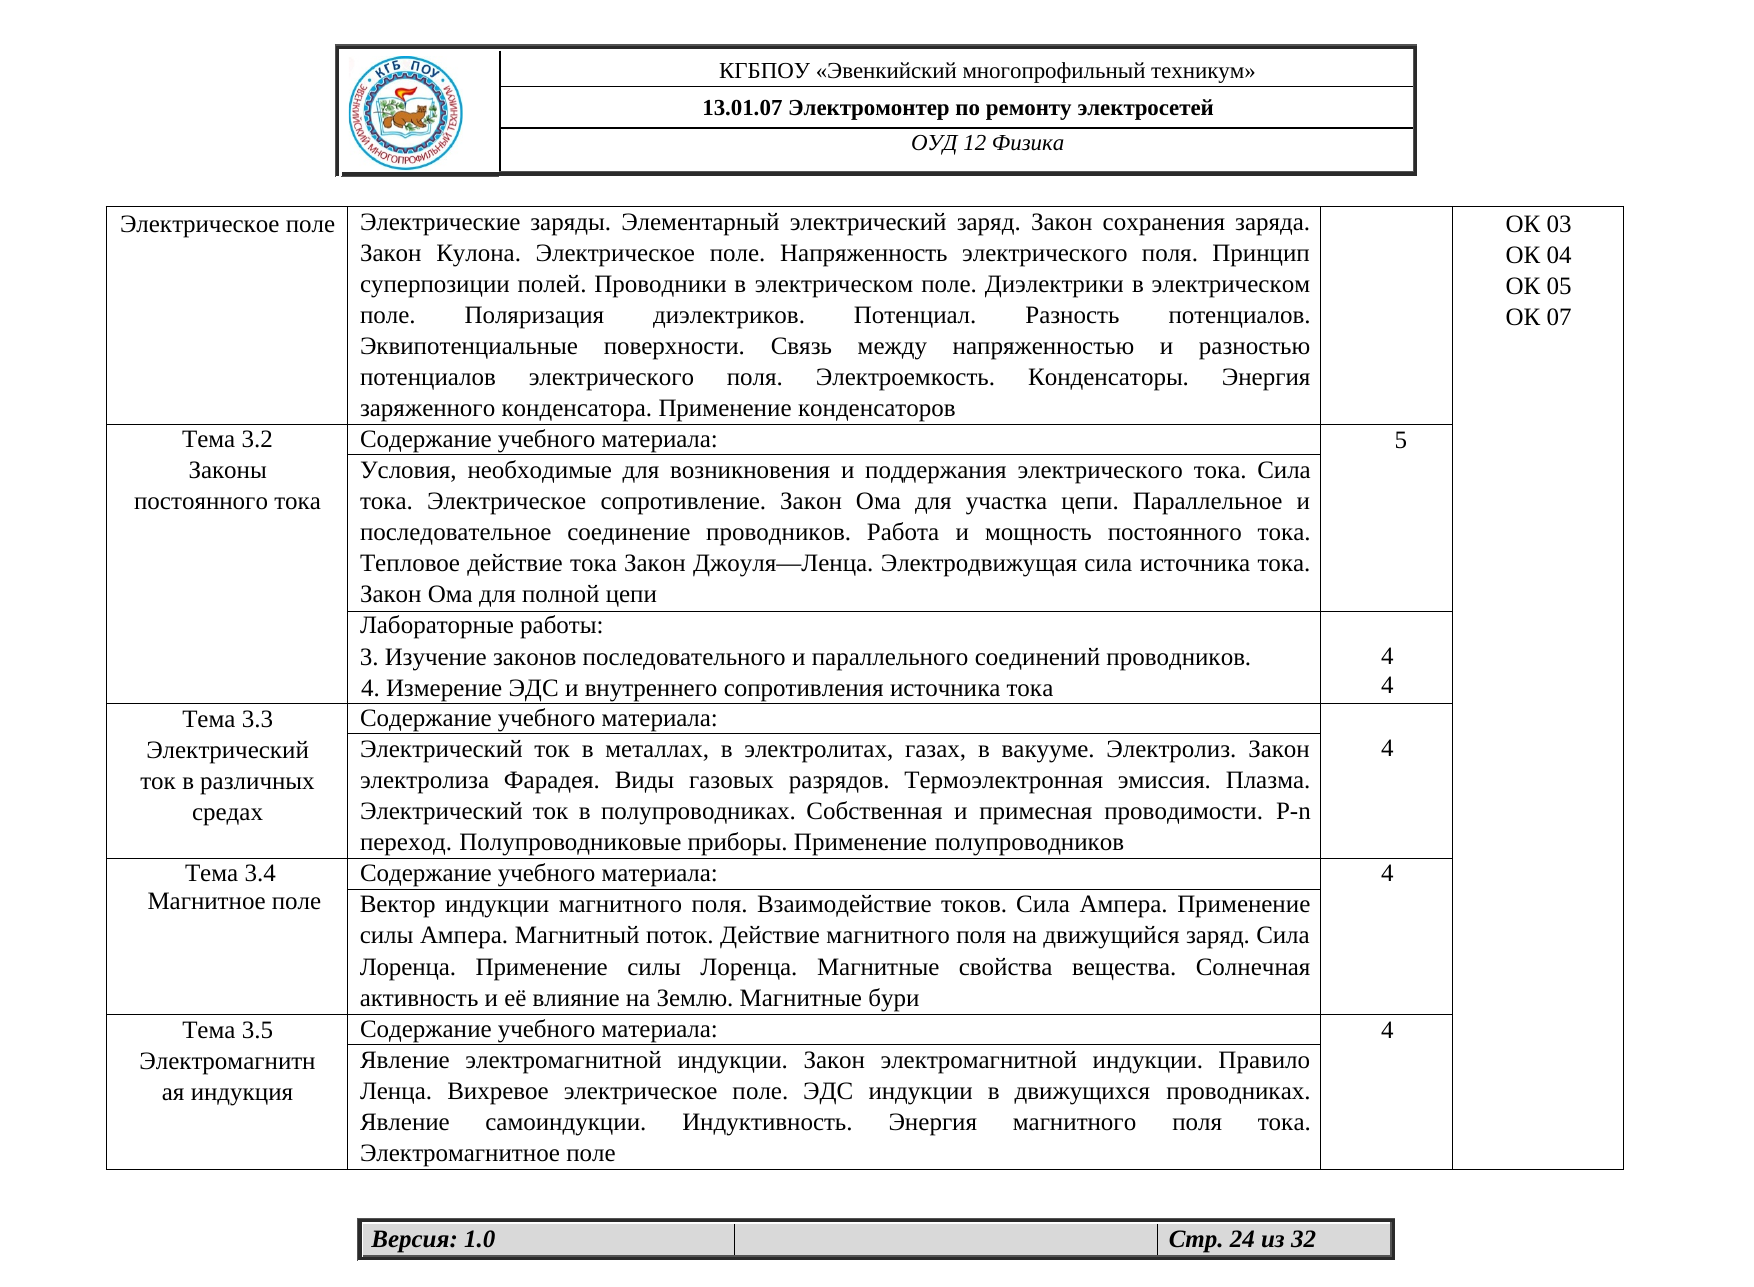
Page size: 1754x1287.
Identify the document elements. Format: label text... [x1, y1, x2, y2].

picture [348, 56, 463, 171]
table_cell Содержание учебного материала: [348, 425, 1320, 454]
table_cell Электрические заряды. Элементарный электрический заряд. Закон сохранения заряда. Закон Кулона. Электрическое поле. Напряженность электрического поля. Принцип суперпозиции полей. Проводники в электрическом поле. Диэлектрики в электрическом поле. Поляризация диэлектриков. Потенциал. Разность потенциалов. Эквипотенциальные поверхности. Связь между напряженностью и разностью потенциалов электрического поля. Электроемкость. Конденсаторы. Энергия заряженного конденсатора. Применение конденсаторов [348, 207, 1320, 424]
table_cell Вектор индукции магнитного поля. Взаимодействие токов. Сила Ампера. Применение силы Ампера. Магнитный поток. Действие магнитного поля на движущийся заряд. Сила Лоренца. Применение силы Лоренца. Магнитные свойства вещества. Солнечная активность и её влияние на Землю. Магнитные бури [348, 890, 1320, 1014]
table_cell Явление электромагнитной индукции. Закон электромагнитной индукции. Правило Ленца. Вихревое электрическое поле. ЭДС индукции в движущихся проводниках. Явление самоиндукции. Индуктивность. Энергия магнитного поля тока. Электромагнитное поле [348, 1045, 1320, 1169]
table_cell Условия, необходимые для возникновения и поддержания электрического тока. Сила тока. Электрическое сопротивление. Закон Ома для участка цепи. Параллельное и последовательное соединение проводников. Работа и мощность постоянного тока. Тепловое действие тока Закон Джоуля—Ленца. Электродвижущая сила источника тока. Закон Ома для полной цепи [348, 455, 1320, 611]
table_cell 4 [1321, 859, 1452, 1014]
table_cell Электрический ток в металлах, в электролитах, газах, в вакууме. Электролиз. Закон электролиза Фарадея. Виды газовых разрядов. Термоэлектронная эмиссия. Плазма. Электрический ток в полупроводниках. Собственная и примесная проводимости. Р-n переход. Полупроводниковые приборы. Применение полупроводников [348, 734, 1320, 858]
table_cell 4 [1321, 704, 1452, 858]
table_cell 5 [1321, 207, 1452, 424]
table_cell Тема 3.2 Законы постоянного тока [107, 425, 347, 703]
table_cell Тема 3.1 Электрическое поле [107, 207, 347, 424]
table_cell Лабораторные работы: 3. Изучение законов последовательного и параллельного соединений проводников. 4. Измерение ЭДС и внутреннего сопротивления источника тока [348, 612, 1320, 703]
table_cell 4 [1321, 1015, 1452, 1169]
table_cell 5 [1321, 425, 1452, 611]
table_cell Тема 3.5 Электромагнитная индукция [107, 1015, 347, 1169]
table_cell 4 4 [1321, 612, 1452, 703]
table_cell Содержание учебного материала: [348, 1015, 1320, 1044]
table_cell Тема 3.3 Электрический ток в различных средах [107, 704, 347, 858]
table_cell Содержание учебного материала: [348, 704, 1320, 733]
table_cell Тема 3.4 Магнитное поле [107, 859, 347, 1014]
table_cell Содержание учебного материала: [348, 859, 1320, 888]
